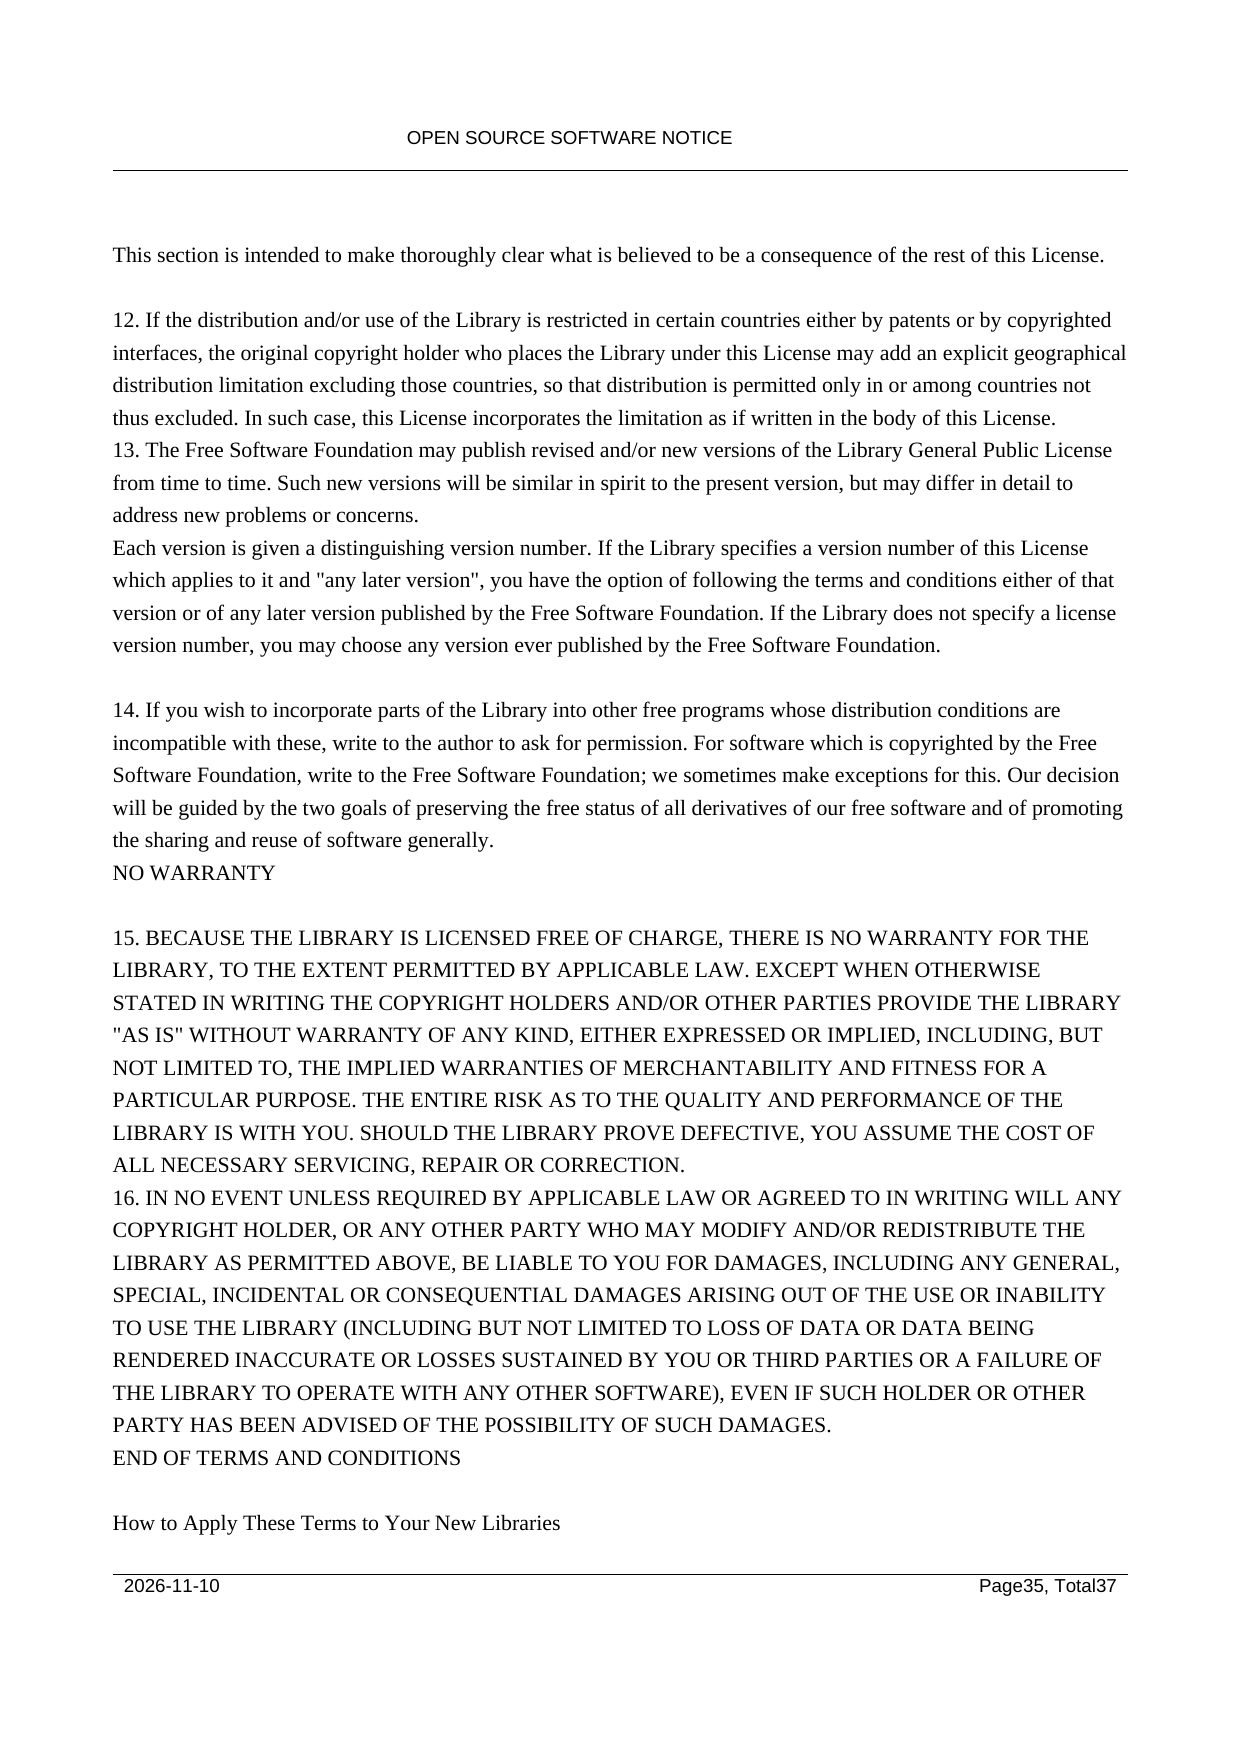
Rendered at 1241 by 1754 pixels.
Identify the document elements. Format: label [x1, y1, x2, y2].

text [112, 206, 1128, 1539]
